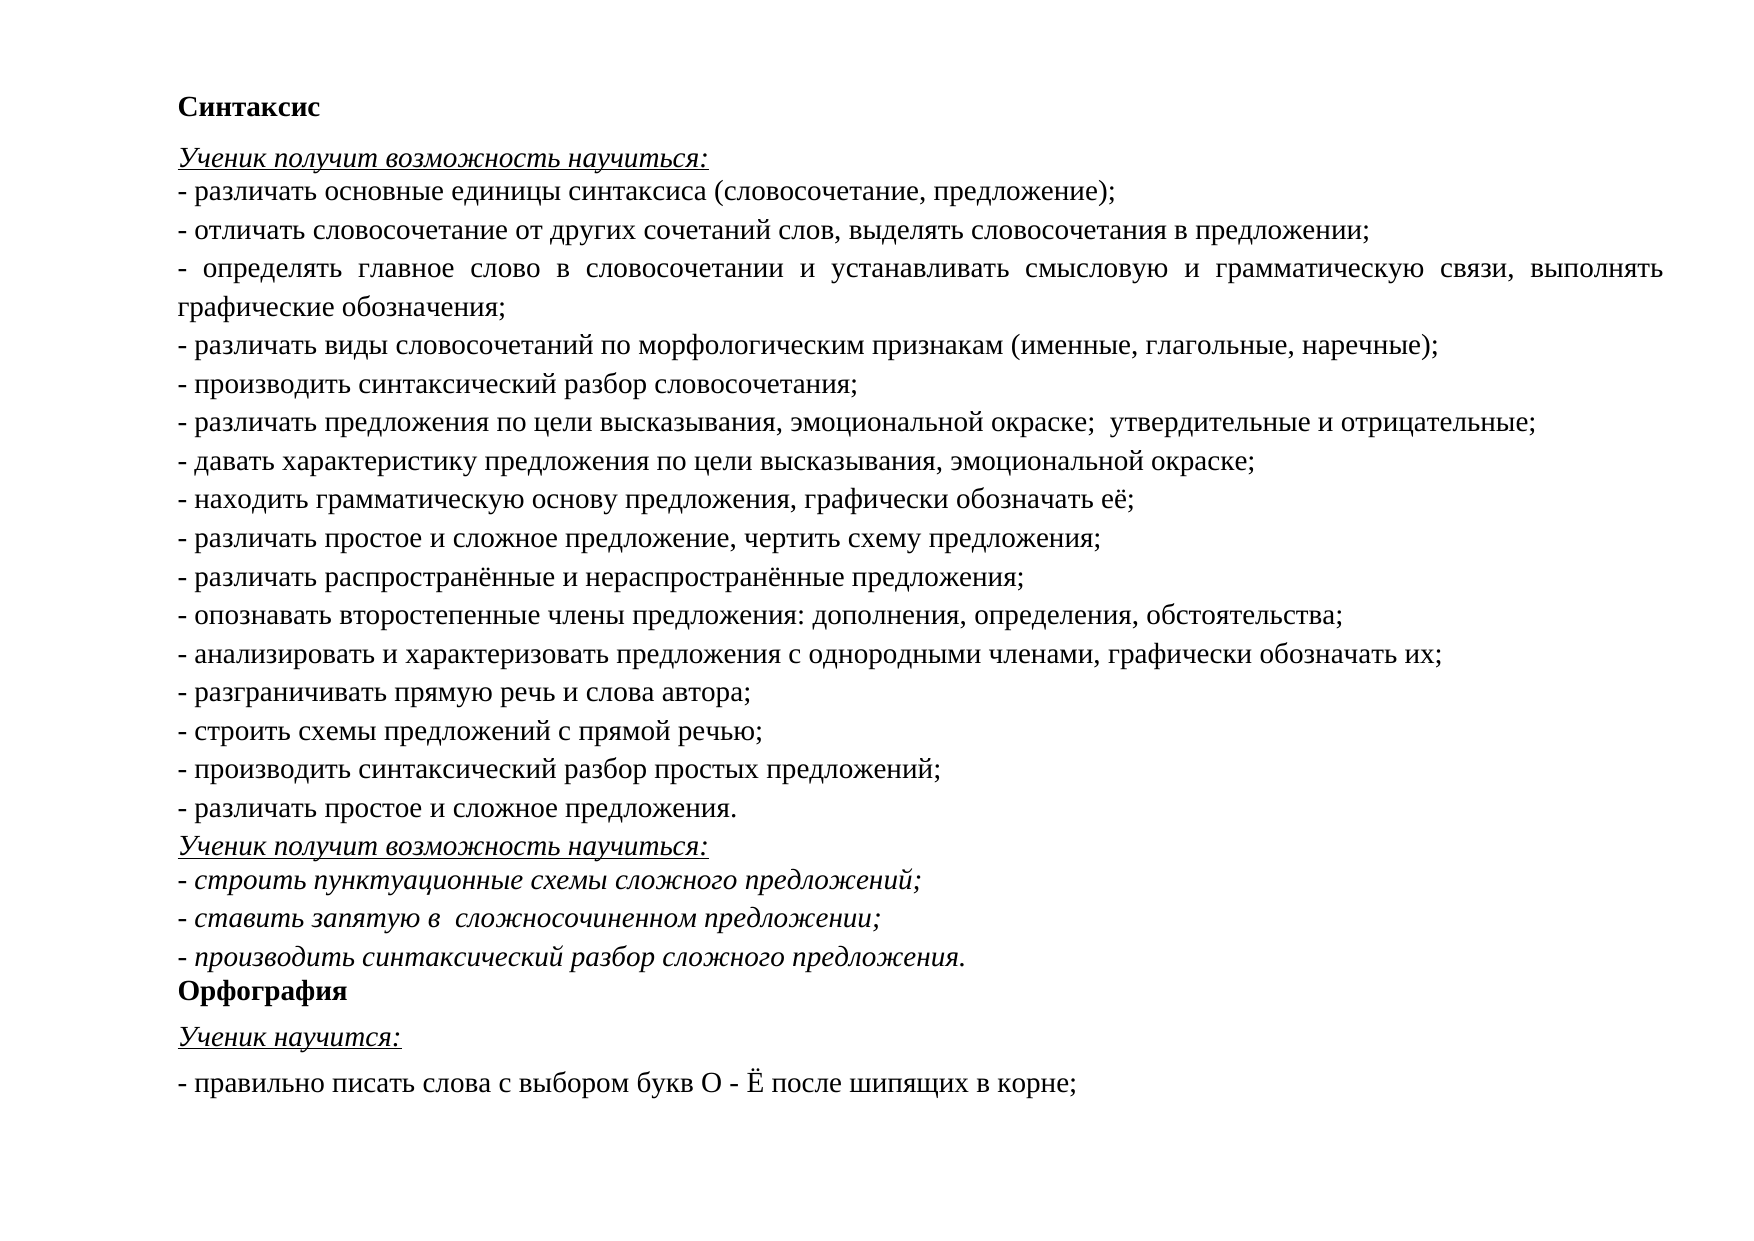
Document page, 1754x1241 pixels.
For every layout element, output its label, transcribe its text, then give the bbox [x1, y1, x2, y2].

text Ученик получит возможность научиться: [177, 140, 1665, 173]
text Ученик получит возможность научиться: [177, 828, 1665, 862]
text - отличать словосочетание от других сочетаний слов, выделять словосочетания в предложении; [177, 212, 1665, 245]
text - различать основные единицы синтаксиса (словосочетание, предложение); [177, 173, 1665, 207]
text - ставить запятую в сложносочиненном предложении; [177, 901, 1665, 934]
text - анализировать и характеризовать предложения с однородными членами, графически обозначать их; [177, 636, 1665, 669]
text - производить синтаксический разбор сложного предложения. [177, 939, 1665, 973]
text - различать предложения по цели высказывания, эмоциональной окраске; утвердительные и отрицательные; [177, 404, 1665, 438]
text - находить грамматическую основу предложения, графически обозначать её; [177, 482, 1665, 515]
text - различать распространённые и нераспространённые предложения; [177, 559, 1665, 592]
text - разграничивать прямую речь и слова автора; [177, 674, 1665, 708]
text - определять главное слово в словосочетании и устанавливать смысловую и грамматическую связи, выполнять графические обозначения; [177, 250, 1665, 322]
text - строить схемы предложений с прямой речью; [177, 713, 1665, 746]
text - производить синтаксический разбор простых предложений; [177, 751, 1665, 785]
text - опознавать второстепенные члены предложения: дополнения, определения, обстоятельства; [177, 597, 1665, 631]
text - давать характеристику предложения по цели высказывания, эмоциональной окраске; [177, 443, 1665, 477]
text Синтаксис [177, 89, 1665, 122]
text - строить пунктуационные схемы сложного предложений; [177, 862, 1665, 896]
text - различать простое и сложное предложение, чертить схему предложения; [177, 520, 1665, 554]
text - правильно писать слова с выбором букв О - Ё после шипящих в корне; [177, 1065, 1665, 1098]
text - различать виды словосочетаний по морфологическим признакам (именные, глагольные, наречные); [177, 327, 1665, 361]
text Ученик научится: [177, 1019, 1665, 1052]
text - производить синтаксический разбор словосочетания; [177, 366, 1665, 399]
text - различать простое и сложное предложения. [177, 790, 1665, 823]
text Орфография [177, 973, 1665, 1006]
